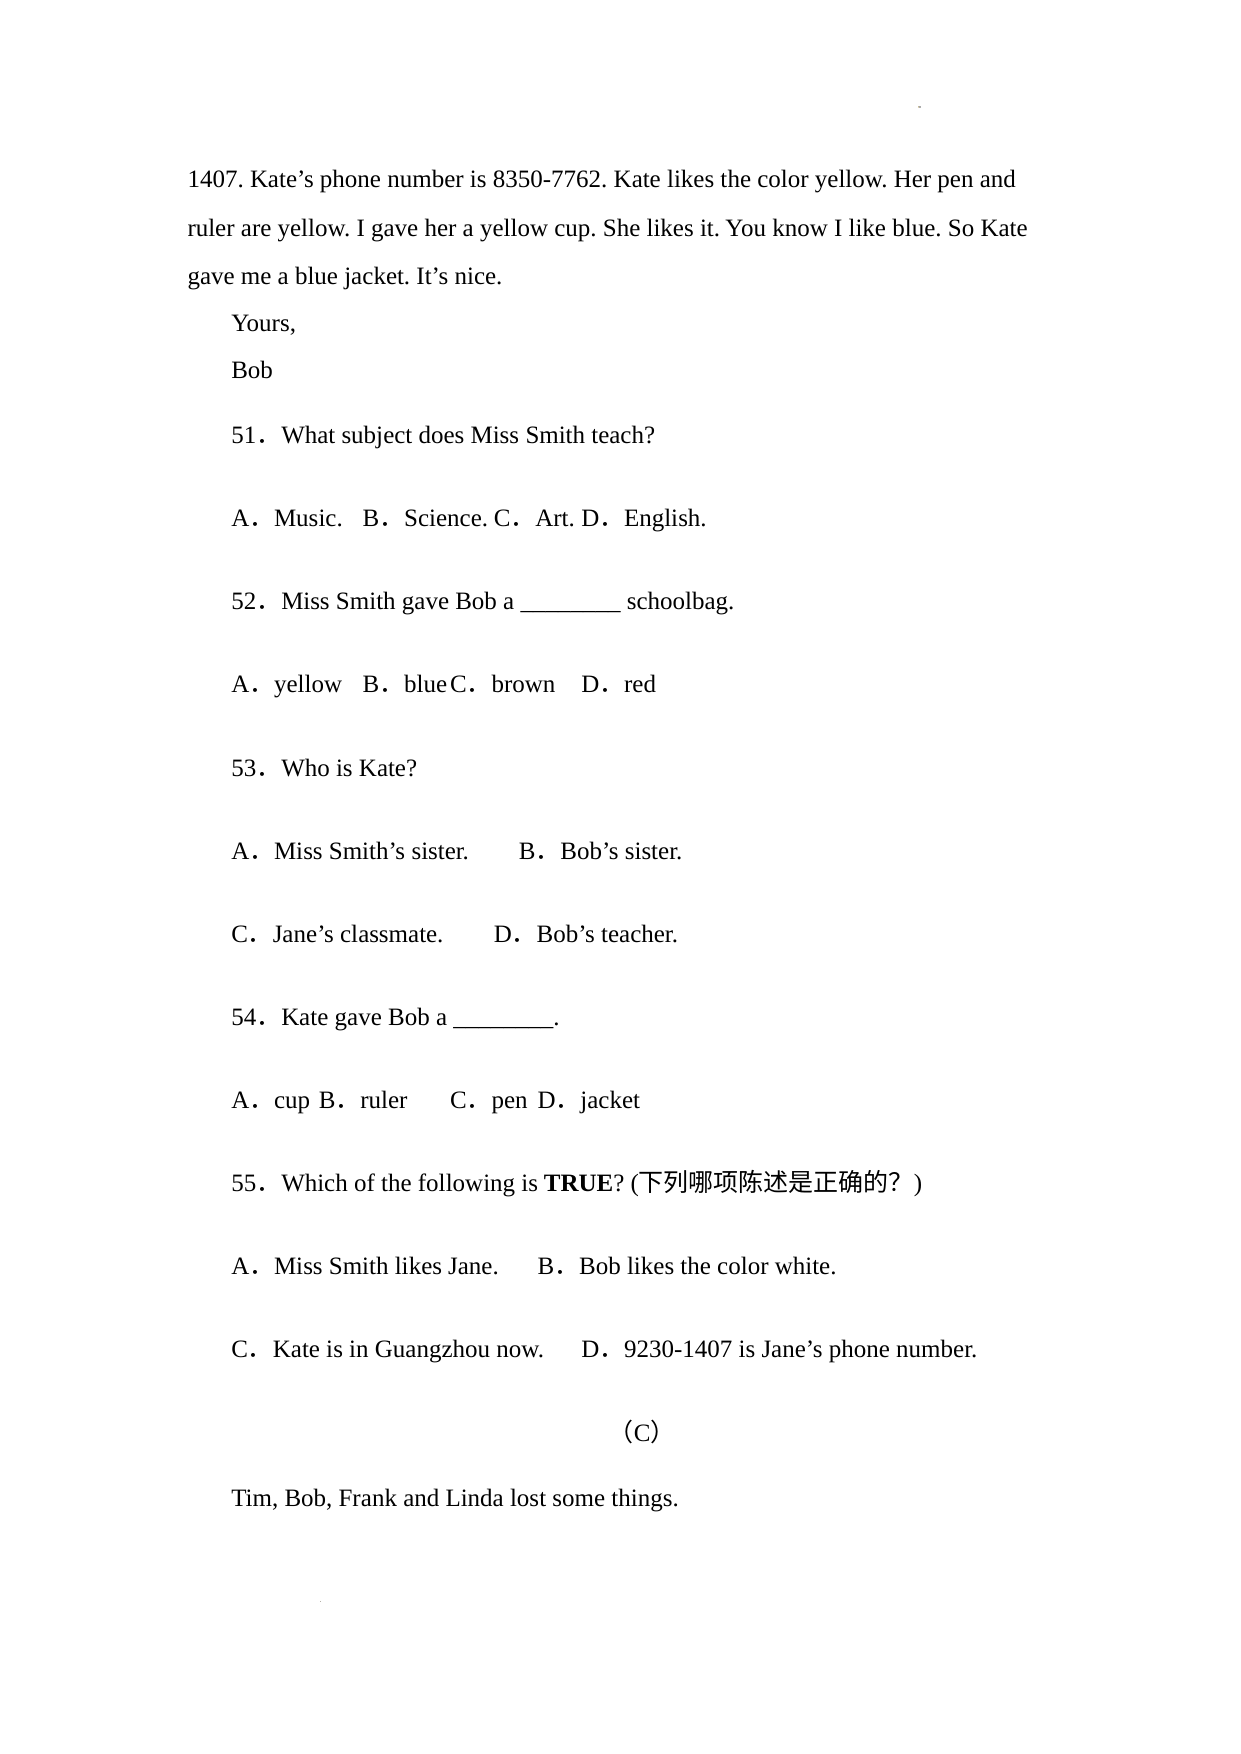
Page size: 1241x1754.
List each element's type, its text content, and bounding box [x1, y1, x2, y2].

text 51．What subject does Miss Smith teach? [187, 400, 1053, 465]
text 54．Kate gave Bob a ________. [187, 982, 1053, 1047]
text A．Miss Smith likes Jane. B．Bob likes the color white. [187, 1231, 1053, 1296]
text A．yellow B．blue C．brown D．red [187, 649, 1053, 714]
text C．Kate is in Guangzhou now. D．9230-1407 is Jane’s phone number. [187, 1314, 1053, 1379]
text C．Jane’s classmate. D．Bob’s teacher. [187, 899, 1053, 964]
text A．Music. B．Science. C．Art. D．English. [187, 483, 1053, 548]
text A．cup B．ruler C．pen D．jacket [187, 1065, 1053, 1130]
text （C） [187, 1398, 1053, 1463]
text A．Miss Smith’s sister. B．Bob’s sister. [187, 816, 1053, 881]
text 53．Who is Kate? [187, 733, 1053, 798]
text Bob [187, 353, 1053, 386]
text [187, 162, 1053, 292]
text 52．Miss Smith gave Bob a ________ schoolbag. [187, 566, 1053, 631]
text Yours, [187, 306, 1053, 339]
text Tim, Bob, Frank and Linda lost some things. [187, 1481, 1053, 1513]
text 55．Which of the following is TRUE? (下列哪项陈述是正确的？) [187, 1148, 1053, 1213]
